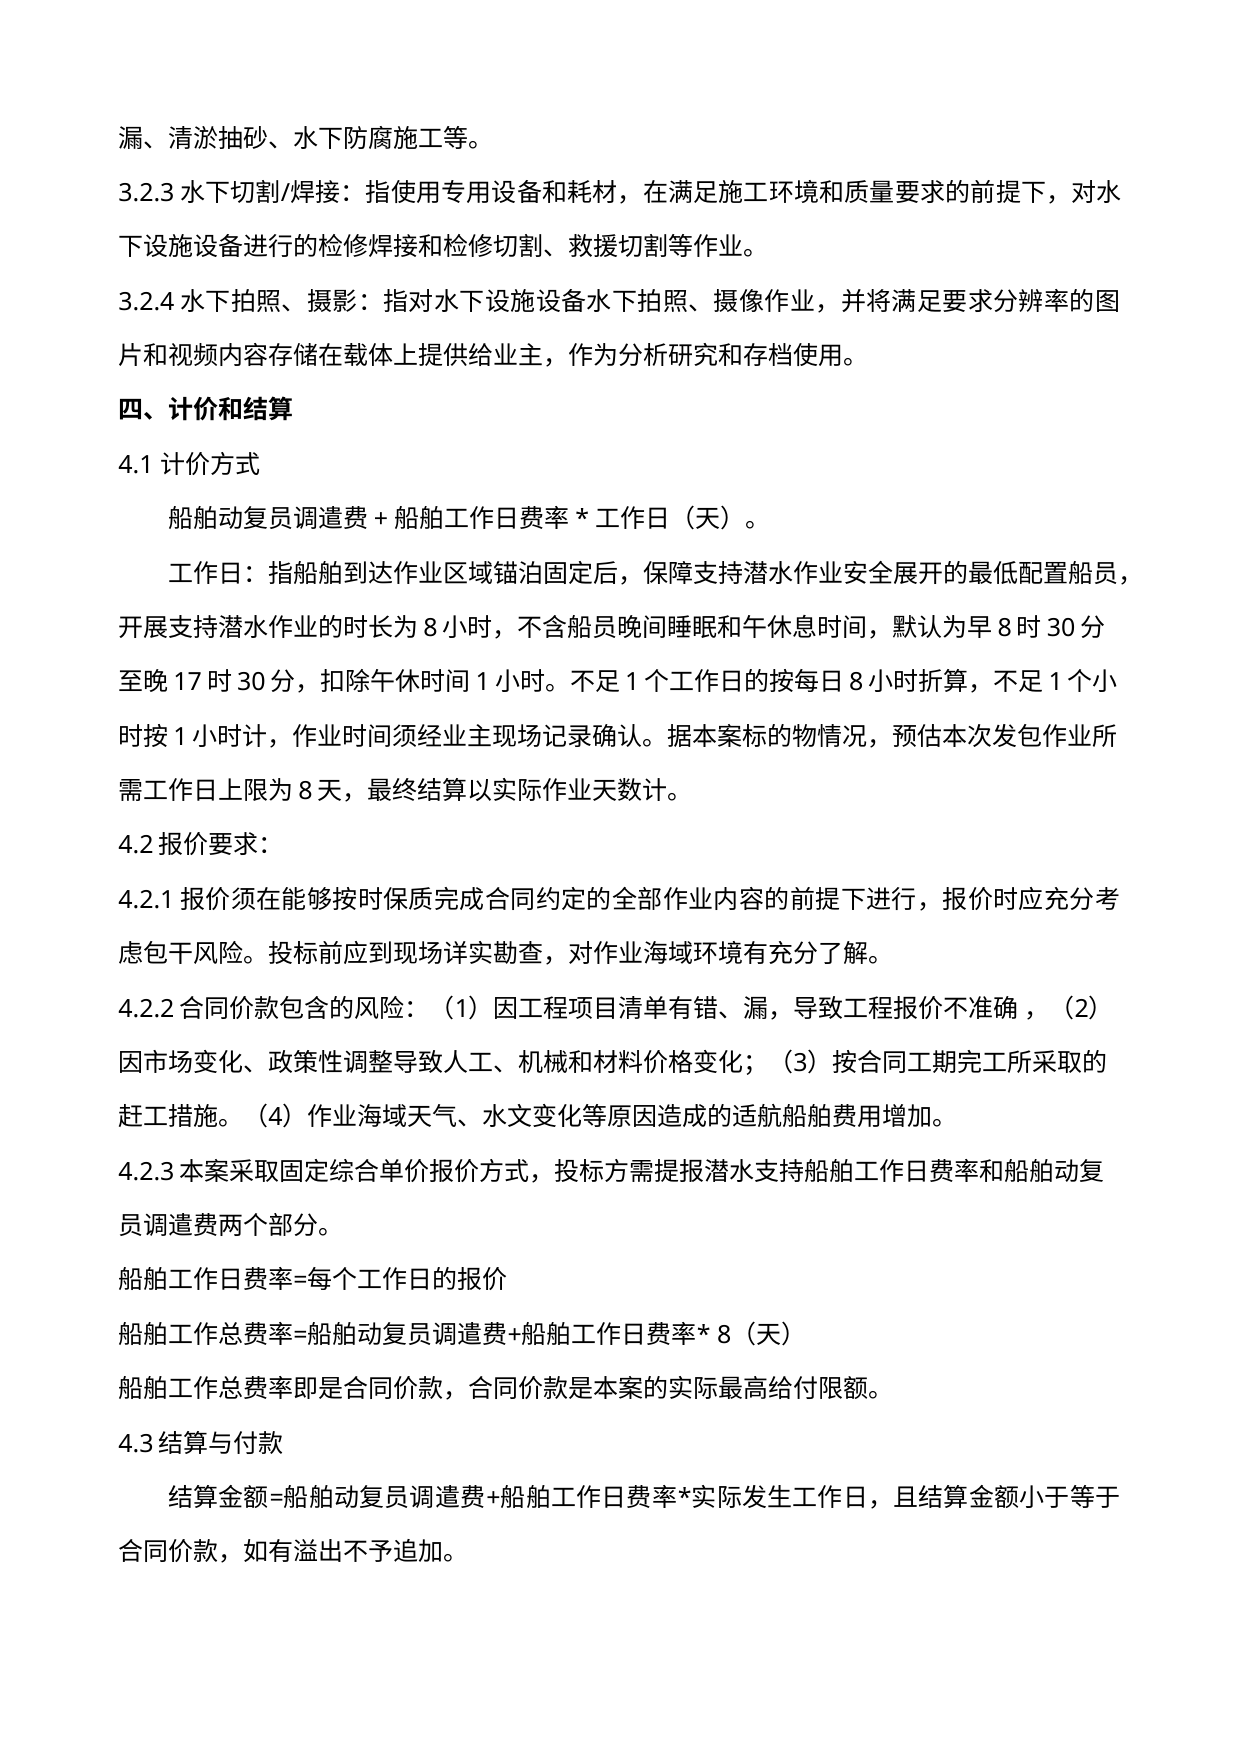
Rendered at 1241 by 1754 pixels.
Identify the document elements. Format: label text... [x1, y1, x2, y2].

text 船舶工作总费率=船舶动复员调遣费+船舶工作日费率* 8（天） [118, 1314, 1122, 1351]
text 3.2.3水下切割/焊接：指使用专用设备和耗材，在满足施工环境和质量要求的前提下，对水下设施设备进行的检修焊接和检修切割、救援切割等作业。 [118, 172, 1122, 263]
text 4.2.3本案采取固定综合单价报价方式，投标方需提报潜水支持船舶工作日费率和船舶动复员调遣费两个部分。 [118, 1151, 1122, 1242]
text 4.3结算与付款 [118, 1423, 1122, 1459]
text 4.2.1报价须在能够按时保质完成合同约定的全部作业内容的前提下进行，报价时应充分考虑包干风险。投标前应到现场详实勘查，对作业海域环境有充分了解。 [118, 879, 1122, 970]
text 4.2.2合同价款包含的风险：（1）因工程项目清单有错、漏，导致工程报价不准确 ，（2）因市场变化、政策性调整导致人工、机械和材料价格变化；（3）按合同工期完工所采取的赶工措施。（4）作业海域天气、水文变化等原因造成的适航船舶费用增加。 [118, 988, 1122, 1133]
text 4.1 计价方式 [118, 444, 1122, 481]
text 船舶动复员调遣费 + 船舶工作日费率 * 工作日（天）。 [118, 499, 1122, 535]
text 结算金额=船舶动复员调遣费+船舶工作日费率*实际发生工作日，且结算金额小于等于合同价款，如有溢出不予追加。 [118, 1477, 1122, 1568]
text 四、计价和结算 [118, 390, 1122, 426]
text 船舶工作总费率即是合同价款，合同价款是本案的实际最高给付限额。 [118, 1369, 1122, 1405]
text 4.2报价要求： [118, 825, 1122, 861]
text 工作日：指船舶到达作业区域锚泊固定后，保障支持潜水作业安全展开的最低配置船员，开展支持潜水作业的时长为8小时，不含船员晚间睡眠和午休息时间，默认为早8时30分至晚17时30分，扣除午休时间1小时。不足1个工作日的按每日8小时折算，不足1个小时按1小时计，作业时间须经业主现场记录确认。据本案标的物情况，预估本次发包作业所需工作日上限为8天，最终结算以实际作业天数计。 [118, 553, 1122, 807]
text 3.2.4水下拍照、摄影：指对水下设施设备水下拍照、摄像作业，并将满足要求分辨率的图片和视频内容存储在载体上提供给业主，作为分析研究和存档使用。 [118, 281, 1122, 372]
text 船舶工作日费率=每个工作日的报价 [118, 1260, 1122, 1296]
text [118, 118, 1122, 154]
